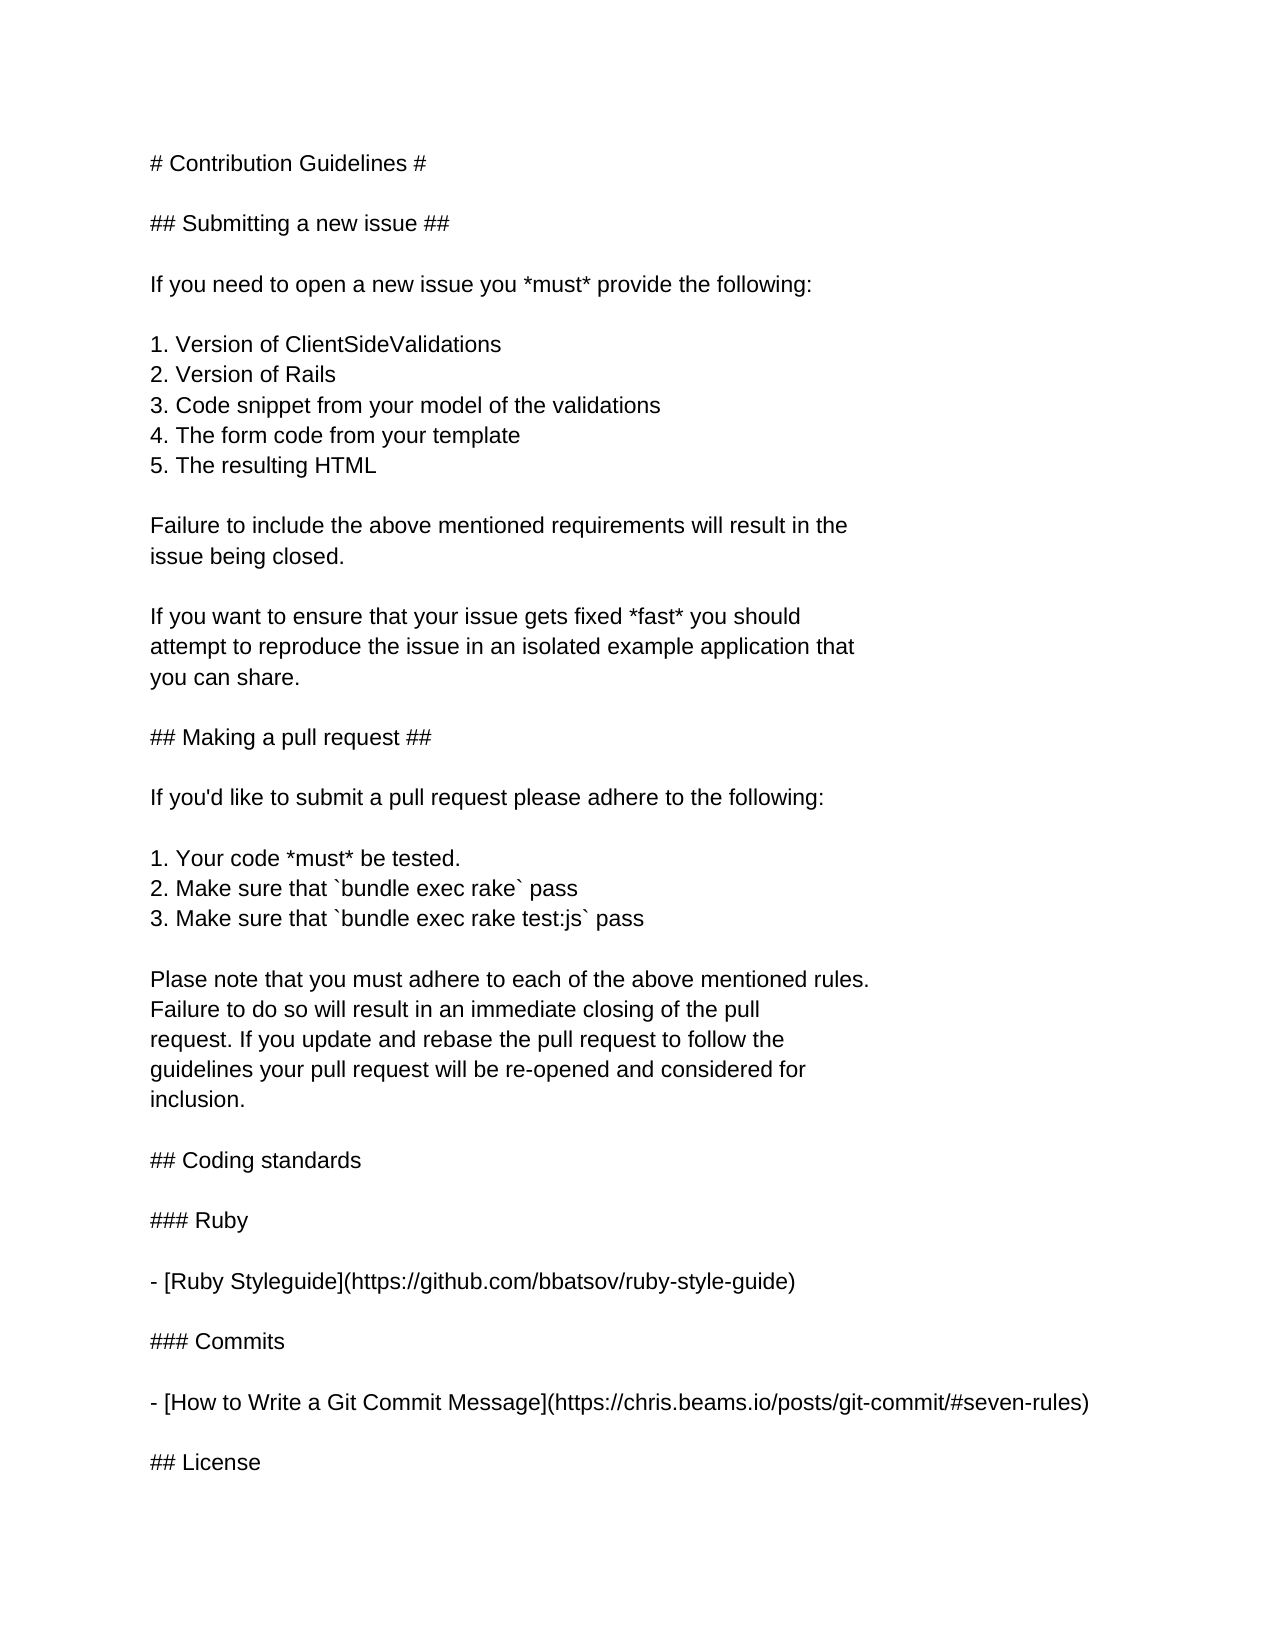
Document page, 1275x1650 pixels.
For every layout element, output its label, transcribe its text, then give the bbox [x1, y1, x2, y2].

text ## Making a pull request ## [150, 724, 1125, 750]
text 5. The resulting HTML [150, 452, 1125, 478]
text attempt to reproduce the issue in an isolated example application that [150, 633, 1125, 660]
text 1. Your code *must* be tested. [150, 845, 1125, 871]
text issue being closed. [150, 543, 1125, 569]
text 3. Make sure that `bundle exec rake test:js` pass [150, 905, 1125, 932]
text - [How to Write a Git Commit Message](https://chris.beams.io/posts/git-commit/#seven-rules) [150, 1388, 1125, 1415]
text # Contribution Guidelines # [150, 150, 1125, 176]
text If you want to ensure that your issue gets fixed *fast* you should [150, 603, 1125, 629]
text inclusion. [150, 1086, 1125, 1113]
text ### Commits [150, 1328, 1125, 1354]
text If you'd like to submit a pull request please adhere to the following: [150, 784, 1125, 811]
text ## Coding standards [150, 1147, 1125, 1173]
text - [Ruby Styleguide](https://github.com/bbatsov/ruby-style-guide) [150, 1268, 1125, 1294]
text 2. Make sure that `bundle exec rake` pass [150, 875, 1125, 901]
text guidelines your pull request will be re-opened and considered for [150, 1056, 1125, 1083]
text ### Ruby [150, 1207, 1125, 1234]
text ## Submitting a new issue ## [150, 210, 1125, 237]
text Failure to do so will result in an immediate closing of the pull [150, 996, 1125, 1022]
text 2. Version of Rails [150, 361, 1125, 388]
text 3. Code snippet from your model of the validations [150, 392, 1125, 418]
text Plase note that you must adhere to each of the above mentioned rules. [150, 966, 1125, 992]
text 1. Version of ClientSideValidations [150, 331, 1125, 358]
text ## License [150, 1449, 1125, 1475]
text you can share. [150, 663, 1125, 690]
text If you need to open a new issue you *must* provide the following: [150, 271, 1125, 297]
text 4. The form code from your template [150, 422, 1125, 448]
text Failure to include the above mentioned requirements will result in the [150, 512, 1125, 539]
text request. If you update and rebase the pull request to follow the [150, 1026, 1125, 1052]
